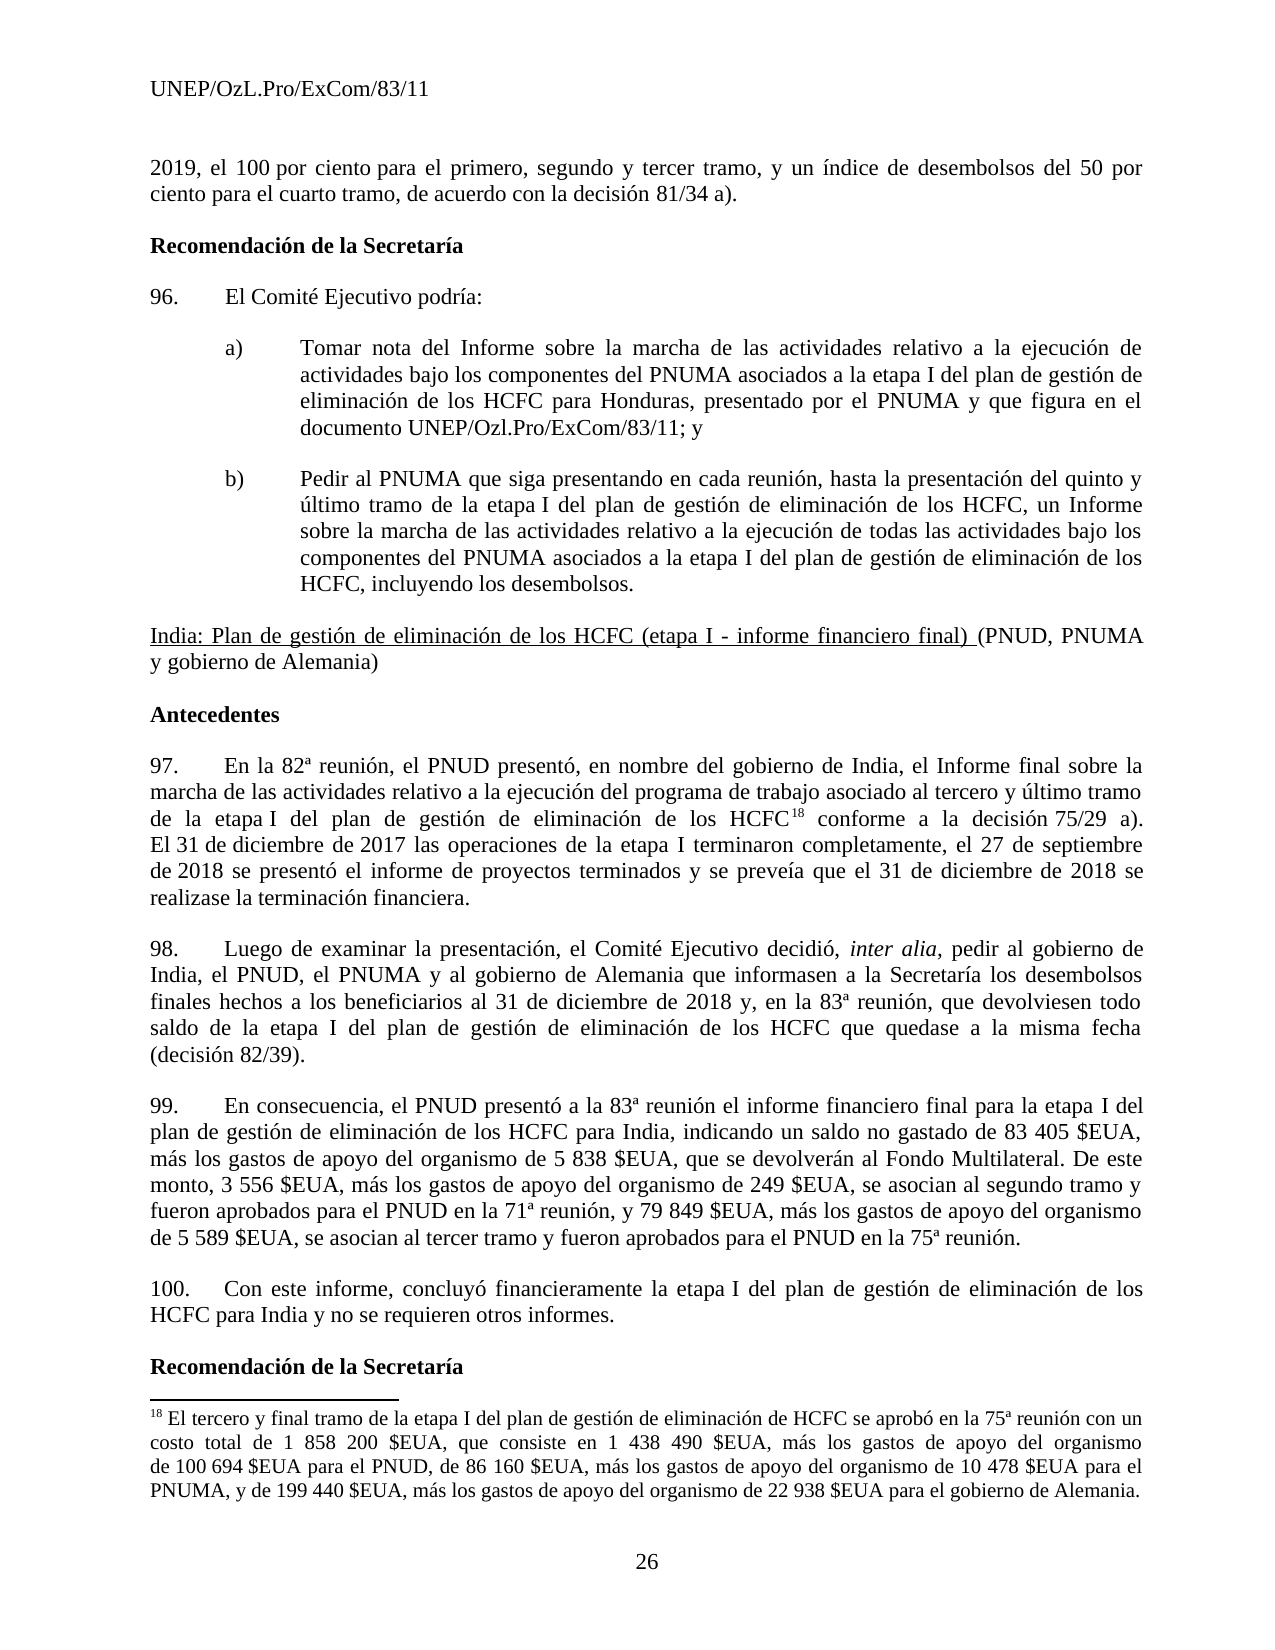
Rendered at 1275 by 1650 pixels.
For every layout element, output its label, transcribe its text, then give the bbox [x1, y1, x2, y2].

subtitle Luego de examinar la presentación, el Comité Ejecutivo decidió, inter alia, pedir al gobierno de India, el PNUD, el PNUMA y al gobierno de Alemania que informasen a la Secretaría los desembolsos finales hechos a los beneficiarios al 31 de diciembre de 2018 y, en la 83ª reunión, que devolviesen todo saldo de la etapa I del plan de gestión de eliminación de los HCFC que quedase a la misma fecha (decisión 82/39). [150, 935, 1144, 1067]
subtitle Recomendación de la Secretaría [150, 1353, 1144, 1379]
subtitle En la 82ª reunión, el PNUD presentó, en nombre del gobierno de India, el Informe final sobre la marcha de las actividades relativo a la ejecución del programa de trabajo asociado al tercero y último tramo de la etapa I del plan de gestión de eliminación de los HCFC conforme a la decisión 75/29 a). El 31 de diciembre de 2017 las operaciones de la etapa I terminaron completamente, el 27 de septiembre de 2018 se presentó el informe de proyectos terminados y se preveía que el 31 de diciembre de 2018 se realizase la terminación financiera. [150, 752, 1144, 910]
subtitle Tomar nota del Informe sobre la marcha de las actividades relativo a la ejecución de actividades bajo los componentes del PNUMA asociados a la etapa I del plan de gestión de eliminación de los HCFC para Honduras, presentado por el PNUMA y que figura en el documento UNEP/Ozl.Pro/ExCom/83/11; y [225, 334, 1144, 440]
subtitle Antecedentes [150, 701, 1144, 727]
subtitle Con este informe, concluyó financieramente la etapa I del plan de gestión de eliminación de los HCFC para India y no se requieren otros informes. [150, 1275, 1144, 1328]
subtitle En consecuencia, el PNUD presentó a la 83ª reunión el informe financiero final para la etapa I del plan de gestión de eliminación de los HCFC para India, indicando un saldo no gastado de 83 405 $EUA, más los gastos de apoyo del organismo de 5 838 $EUA, que se devolverán al Fondo Multilateral. De este monto, 3 556 $EUA, más los gastos de apoyo del organismo de 249 $EUA, se asocian al segundo tramo y fueron aprobados para el PNUD en la 71ª reunión, y 79 849 $EUA, más los gastos de apoyo del organismo de 5 589 $EUA, se asocian al tercer tramo y fueron aprobados para el PNUD en la 75ª reunión. [150, 1092, 1144, 1250]
subtitle Pedir al PNUMA que siga presentando en cada reunión, hasta la presentación del quinto y último tramo de la etapa I del plan de gestión de eliminación de los HCFC, un Informe sobre la marcha de las actividades relativo a la ejecución de todas las actividades bajo los componentes del PNUMA asociados a la etapa I del plan de gestión de eliminación de los HCFC, incluyendo los desembolsos. [225, 465, 1144, 597]
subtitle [150, 154, 1144, 207]
text Recomendación de la Secretaría [150, 232, 1144, 258]
list El Comité Ejecutivo podría: [150, 283, 1144, 309]
text India: Plan de gestión de eliminación de los HCFC (etapa I - informe financiero final) (PNUD, PNUMA y gobierno de Alemania) [150, 622, 1144, 674]
